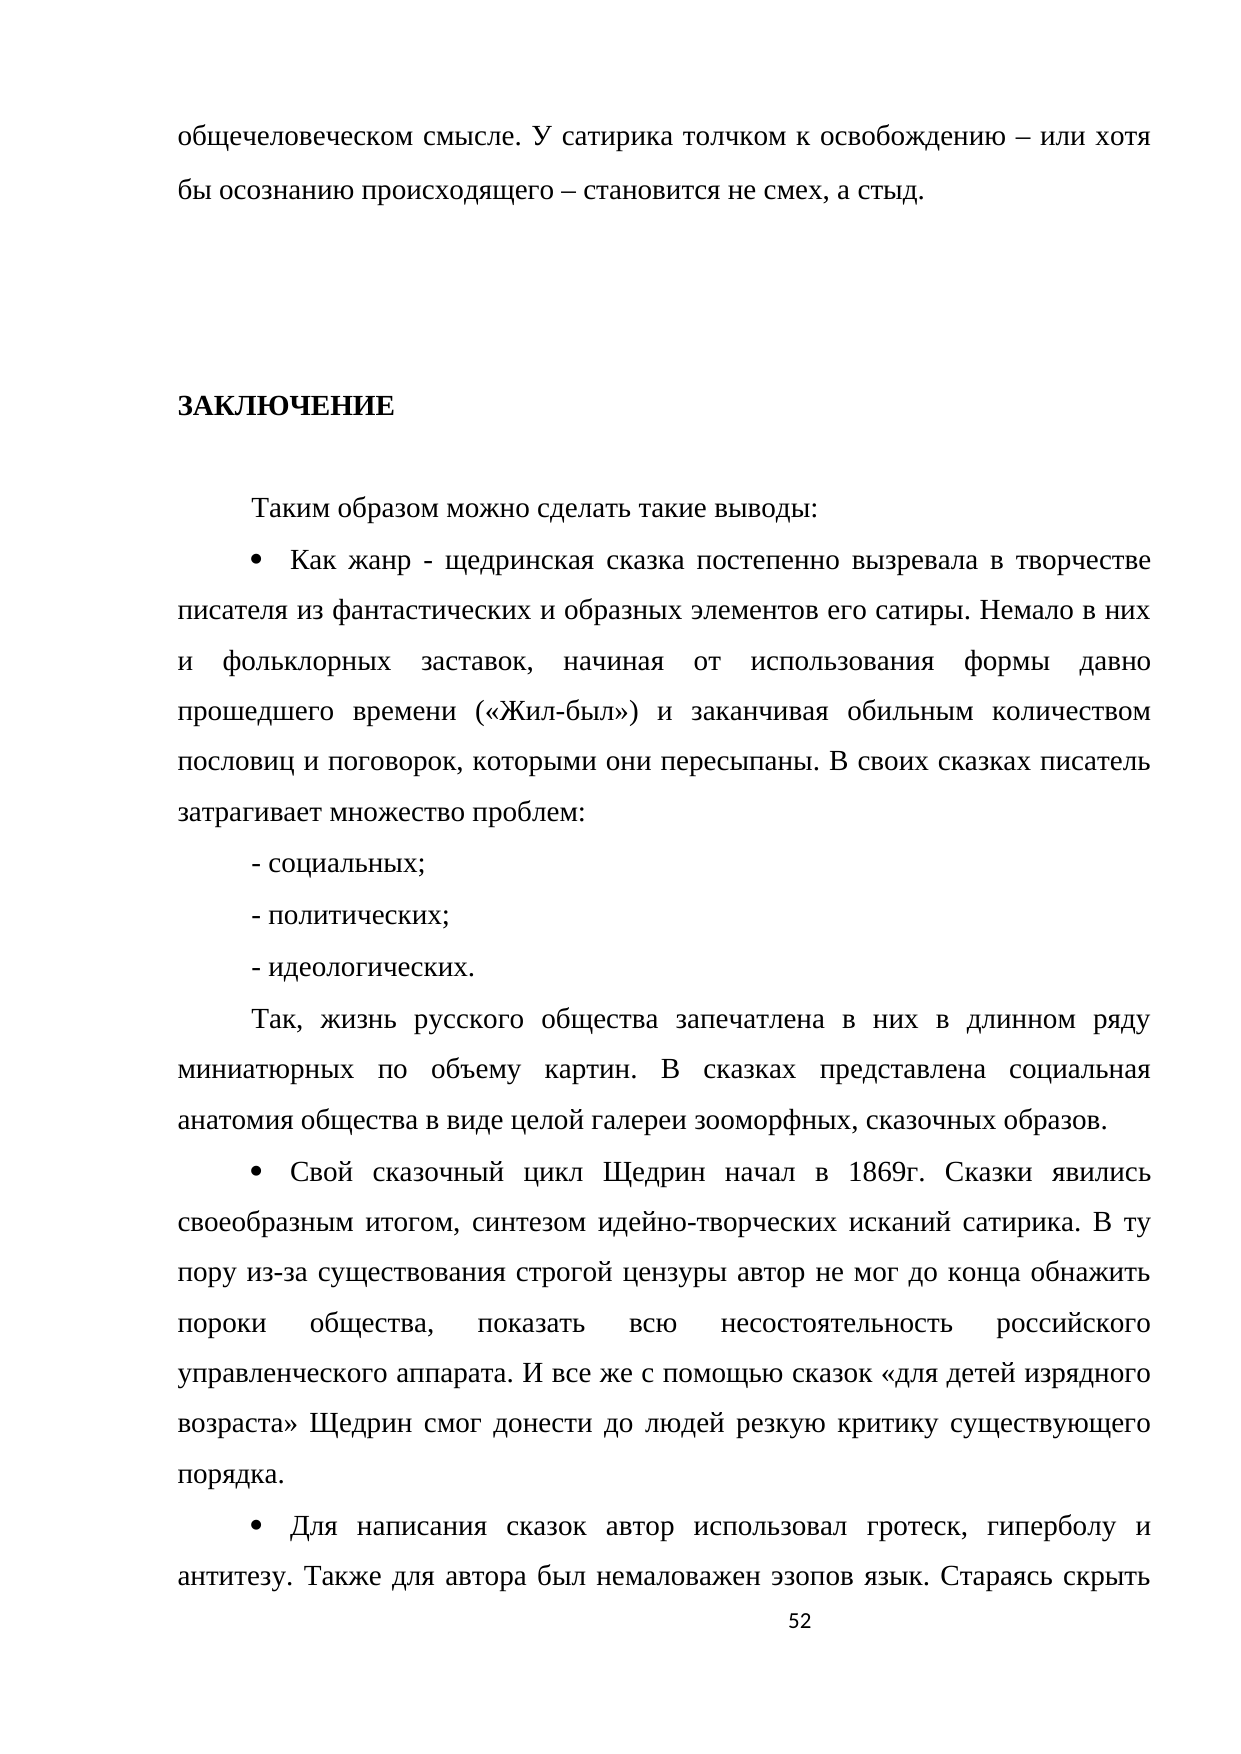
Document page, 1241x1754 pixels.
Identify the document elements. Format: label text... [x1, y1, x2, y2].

list Свой сказочный цикл Щедрин начал в 1869г. Сказки явились своеобразным итогом, синтезом идейно-творческих исканий сатирика. В ту пору из-за существования строгой цензуры автор не мог до конца обнажить пороки общества, показать всю несостоятельность российского управленческого аппарата. И все же с помощью сказок «для детей изрядного возраста» Щедрин смог донести до людей резкую критику существующего порядка. [177, 1154, 1152, 1489]
text - идеологических. [177, 949, 1152, 983]
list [177, 1508, 1152, 1592]
text Так, жизнь русского общества запечатлена в них в длинном ряду миниатюрных по объему картин. В сказках представлена социальная анатомия общества в виде целой галереи зооморфных, сказочных образов. [177, 1001, 1152, 1135]
text Таким образом можно сделать такие выводы: [177, 490, 1152, 524]
list Как жанр - щедринская сказка постепенно вызревала в творчестве писателя из фантастических и образных элементов его сатиры. Немало в них и фольклорных заставок, начиная от использования формы давно прошедшего времени («Жил-был») и заканчивая обильным количеством пословиц и поговорок, которыми они пересыпаны. В своих сказках писатель затрагивает множество проблем: [177, 542, 1152, 827]
text - политических; [177, 897, 1152, 931]
subtitle ЗАКЛЮЧЕНИЕ [177, 388, 1152, 422]
text - социальных; [177, 846, 1152, 879]
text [177, 118, 1152, 206]
